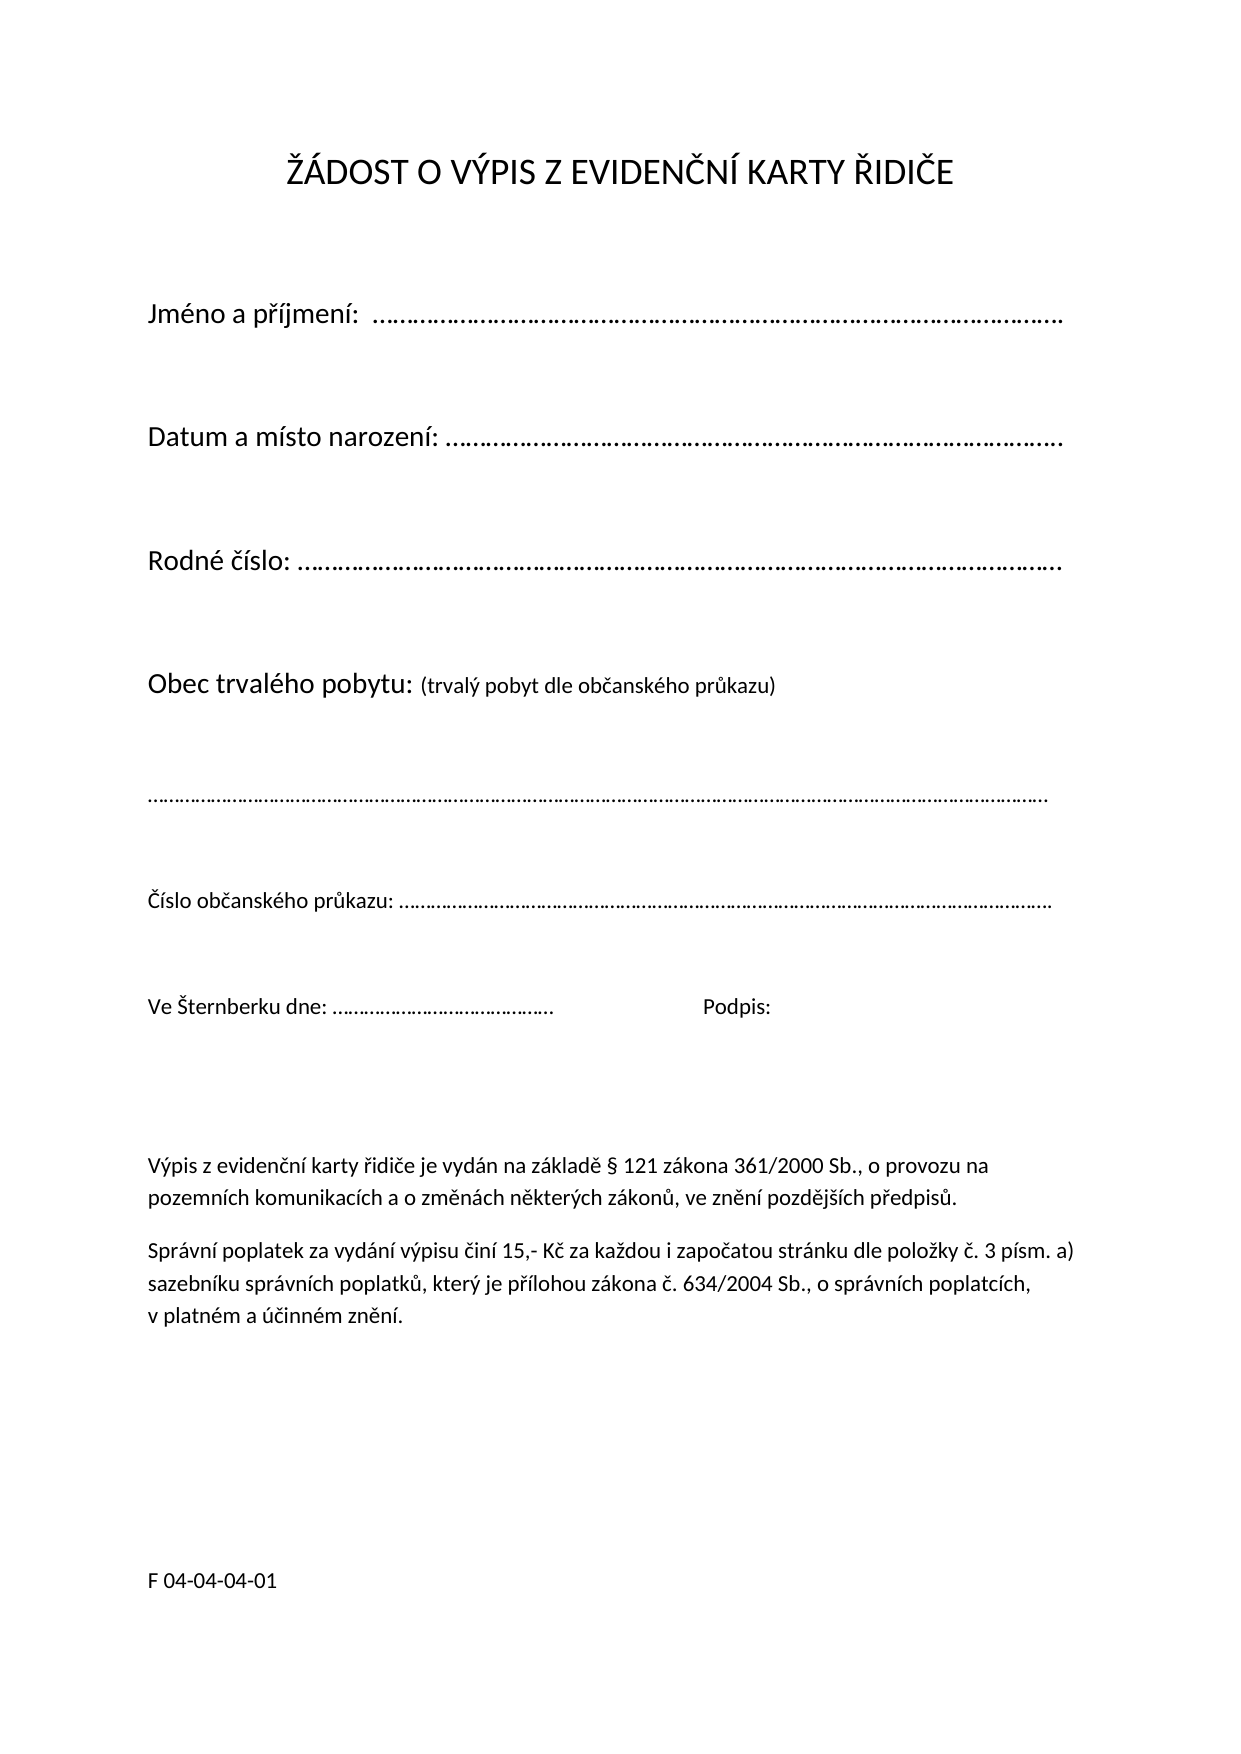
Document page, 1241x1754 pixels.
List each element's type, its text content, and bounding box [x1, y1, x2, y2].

text Rodné číslo: …………………………………………………………………………………………………… [148, 542, 1093, 577]
text Výpis z evidenční karty řidiče je vydán na základě § 121 zákona 361/2000 Sb., o provozu na pozemních komunikacích a o změnách některých zákonů, ve znění pozdějších předpisů. [148, 1151, 1093, 1211]
text Datum a místo narození: ……………………………………………………………………………….. [148, 418, 1093, 454]
text ……………………………………………………………………………………………………………………………………………………… [148, 780, 1093, 808]
text Správní poplatek za vydání výpisu činí 15,- Kč za každou i započatou stránku dle položky č. 3 písm. a) sazebníku správních poplatků, který je přílohou zákona č. 634/2004 Sb., o správních poplatcích, v platném a účinném znění. [148, 1236, 1093, 1329]
text ŽÁDOST O VÝPIS Z EVIDENČNÍ KARTY ŘIDIČE [148, 148, 1093, 193]
text Jméno a příjmení: …………………………………………………………………………………………. [148, 295, 1093, 330]
text Ve Šternberku dne: …………………………………… Podpis: [148, 992, 1093, 1020]
text Číslo občanského průkazu: ……………………………………………………………………………………………………………. [148, 886, 1093, 914]
text F 04-04-04-01 [148, 1566, 1093, 1594]
text Obec trvalého pobytu: (trvalý pobyt dle občanského průkazu) [148, 665, 1093, 701]
